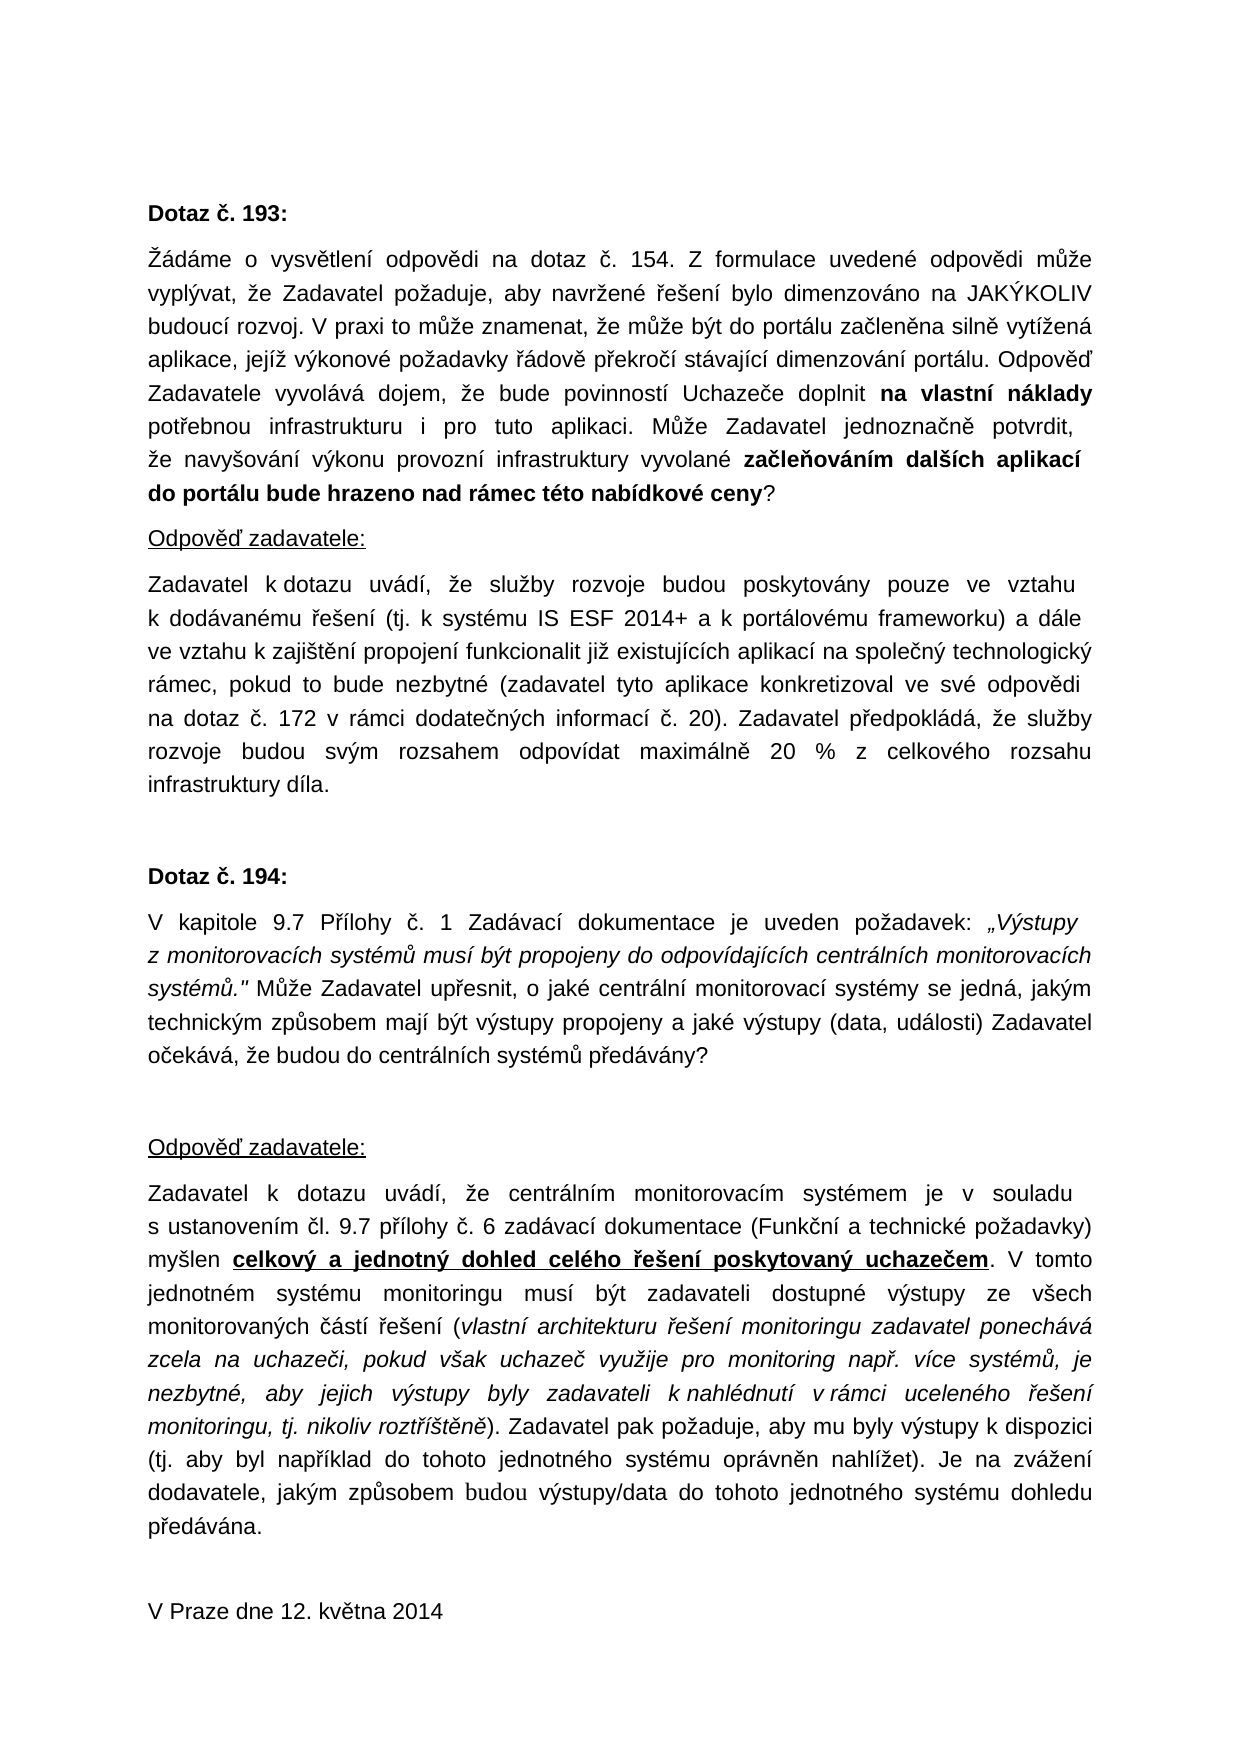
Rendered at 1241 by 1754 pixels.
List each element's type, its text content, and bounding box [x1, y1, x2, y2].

text Odpověď zadavatele: [148, 518, 1093, 552]
text Odpověď zadavatele: [148, 1127, 1093, 1160]
text V Praze dne 12. května 2014 [148, 1598, 1093, 1624]
text Zadavatel k dotazu uvádí, že služby rozvoje budou poskytovány pouze ve vztahu k dodávanému řešení (tj. k systému IS ESF 2014+ a k portálovému frameworku) a dále ve vztahu k zajištění propojení funkcionalit již existujících aplikací na společný technologický rámec, pokud to bude nezbytné (zadavatel tyto aplikace konkretizoval ve své odpovědi na dotaz č. 172 v rámci dodatečných informací č. 20). Zadavatel předpokládá, že služby rozvoje budou svým rozsahem odpovídat maximálně 20 % z celkového rozsahu infrastruktury díla. [148, 564, 1093, 798]
text Dotaz č. 193: [148, 193, 1093, 227]
text Dotaz č. 194: [148, 856, 1093, 889]
text Zadavatel k dotazu uvádí, že centrálním monitorovacím systémem je v souladu s ustanovením čl. 9.7 přílohy č. 6 zadávací dokumentace (Funkční a technické požadavky) myšlen celkový a jednotný dohled celého řešení poskytovaný uchazečem. V tomto jednotném systému monitoringu musí být zadavateli dostupné výstupy ze všech monitorovaných částí řešení (vlastní architekturu řešení monitoringu zadavatel ponechává zcela na uchazeči, pokud však uchazeč využije pro monitoring např. více systémů, je nezbytné, aby jejich výstupy byly zadavateli k nahlédnutí v rámci uceleného řešení monitoringu, tj. nikoliv roztříštěně). Zadavatel pak požaduje, aby mu byly výstupy k dispozici (tj. aby byl například do tohoto jednotného systému oprávněn nahlížet). Je na zvážení dodavatele, jakým způsobem budou výstupy/data do tohoto jednotného systému dohledu předávána. [148, 1173, 1093, 1539]
text Žádáme o vysvětlení odpovědi na dotaz č. 154. Z formulace uvedené odpovědi může vyplývat, že Zadavatel požaduje, aby navržené řešení bylo dimenzováno na JAKÝKOLIV budoucí rozvoj. V praxi to může znamenat, že může být do portálu začleněna silně vytížená aplikace, jejíž výkonové požadavky řádově překročí stávající dimenzování portálu. Odpověď Zadavatele vyvolává dojem, že bude povinností Uchazeče doplnit na vlastní náklady potřebnou infrastrukturu i pro tuto aplikaci. Může Zadavatel jednoznačně potvrdit, že navyšování výkonu provozní infrastruktury vyvolané začleňováním dalších aplikací do portálu bude hrazeno nad rámec této nabídkové ceny? [148, 239, 1093, 506]
text V kapitole 9.7 Přílohy č. 1 Zadávací dokumentace je uveden požadavek: „Výstupy z monitorovacích systémů musí být propojeny do odpovídajících centrálních monitorovacích systémů." Může Zadavatel upřesnit, o jaké centrální monitorovací systémy se jedná, jakým technickým způsobem mají být výstupy propojeny a jaké výstupy (data, události) Zadavatel očekává, že budou do centrálních systémů předávány? [148, 902, 1093, 1068]
